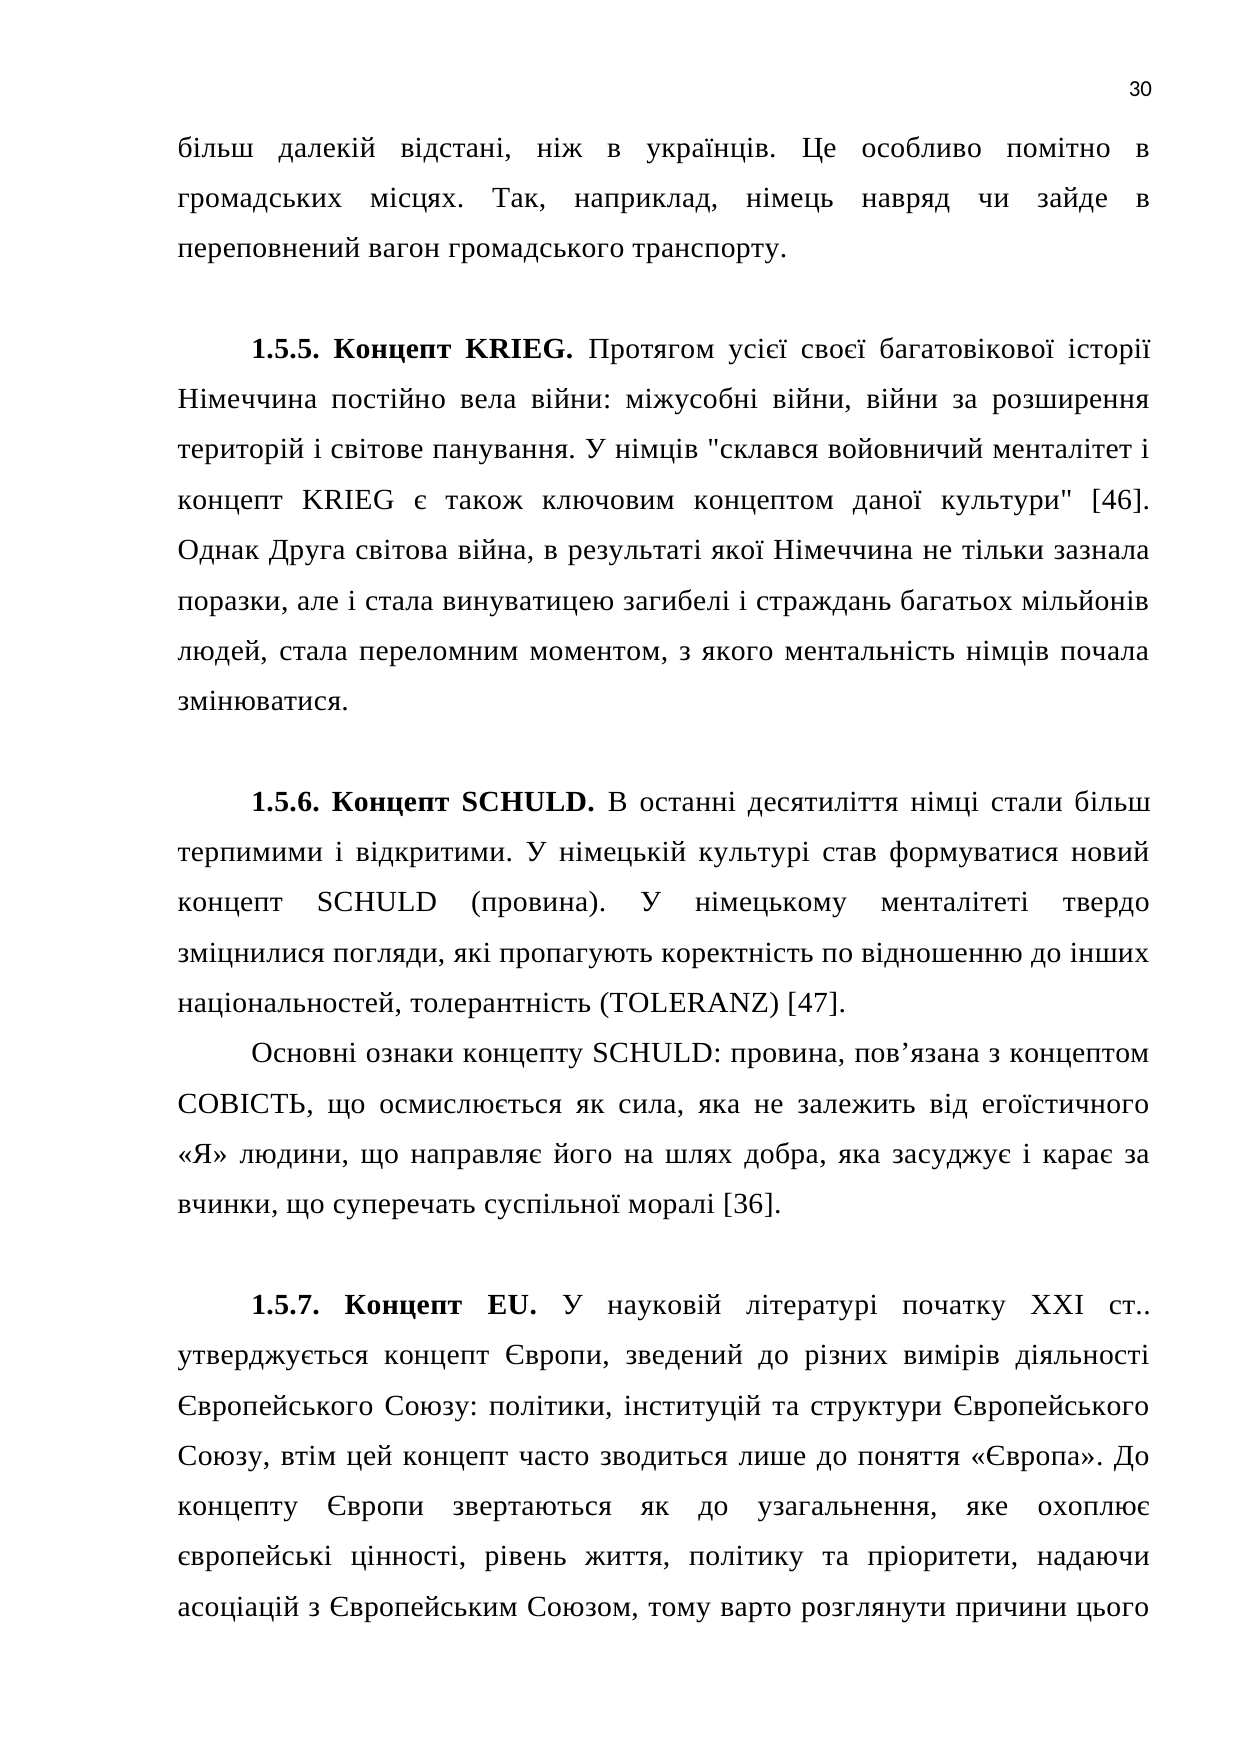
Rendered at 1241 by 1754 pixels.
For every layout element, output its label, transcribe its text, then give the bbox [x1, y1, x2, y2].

text 1.5.5. Концепт KRIEG. Протягом усієї своєї багатовікової історії Німеччина постійно вела війни: міжусобні війни, війни за розширення територій і світове панування. У німців "склався войовничий менталітет і концепт KRIEG є також ключовим концептом даної культури" [46]. Однак Друга світова війна, в результаті якої Німеччина не тільки зазнала поразки, але і стала винуватицею загибелі і страждань багатьох мільйонів людей, стала переломним моментом, з якого ментальність німців почала змінюватися. [177, 331, 1152, 717]
text Основні ознаки концепту SCHULD: провина, пов’язана з концептом СОВІСТЬ, що осмислюється як сила, яка не залежить від егоїстичного «Я» людини, що направляє його на шлях добра, яка засуджує і карає за вчинки, що суперечать суспільної моралі [36]. [177, 1035, 1152, 1220]
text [177, 1287, 1152, 1622]
text 1.5.6. Концепт SCHULD. В останні десятиліття німці стали більш терпимими і відкритими. У німецькій культурі став формуватися новий концепт SCHULD (провина). У німецькому менталітеті твердо зміцнилися погляди, які пропагують коректність по відношенню до інших національностей, толерантність (TOLERANZ) [47]. [177, 784, 1152, 1019]
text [177, 130, 1152, 264]
